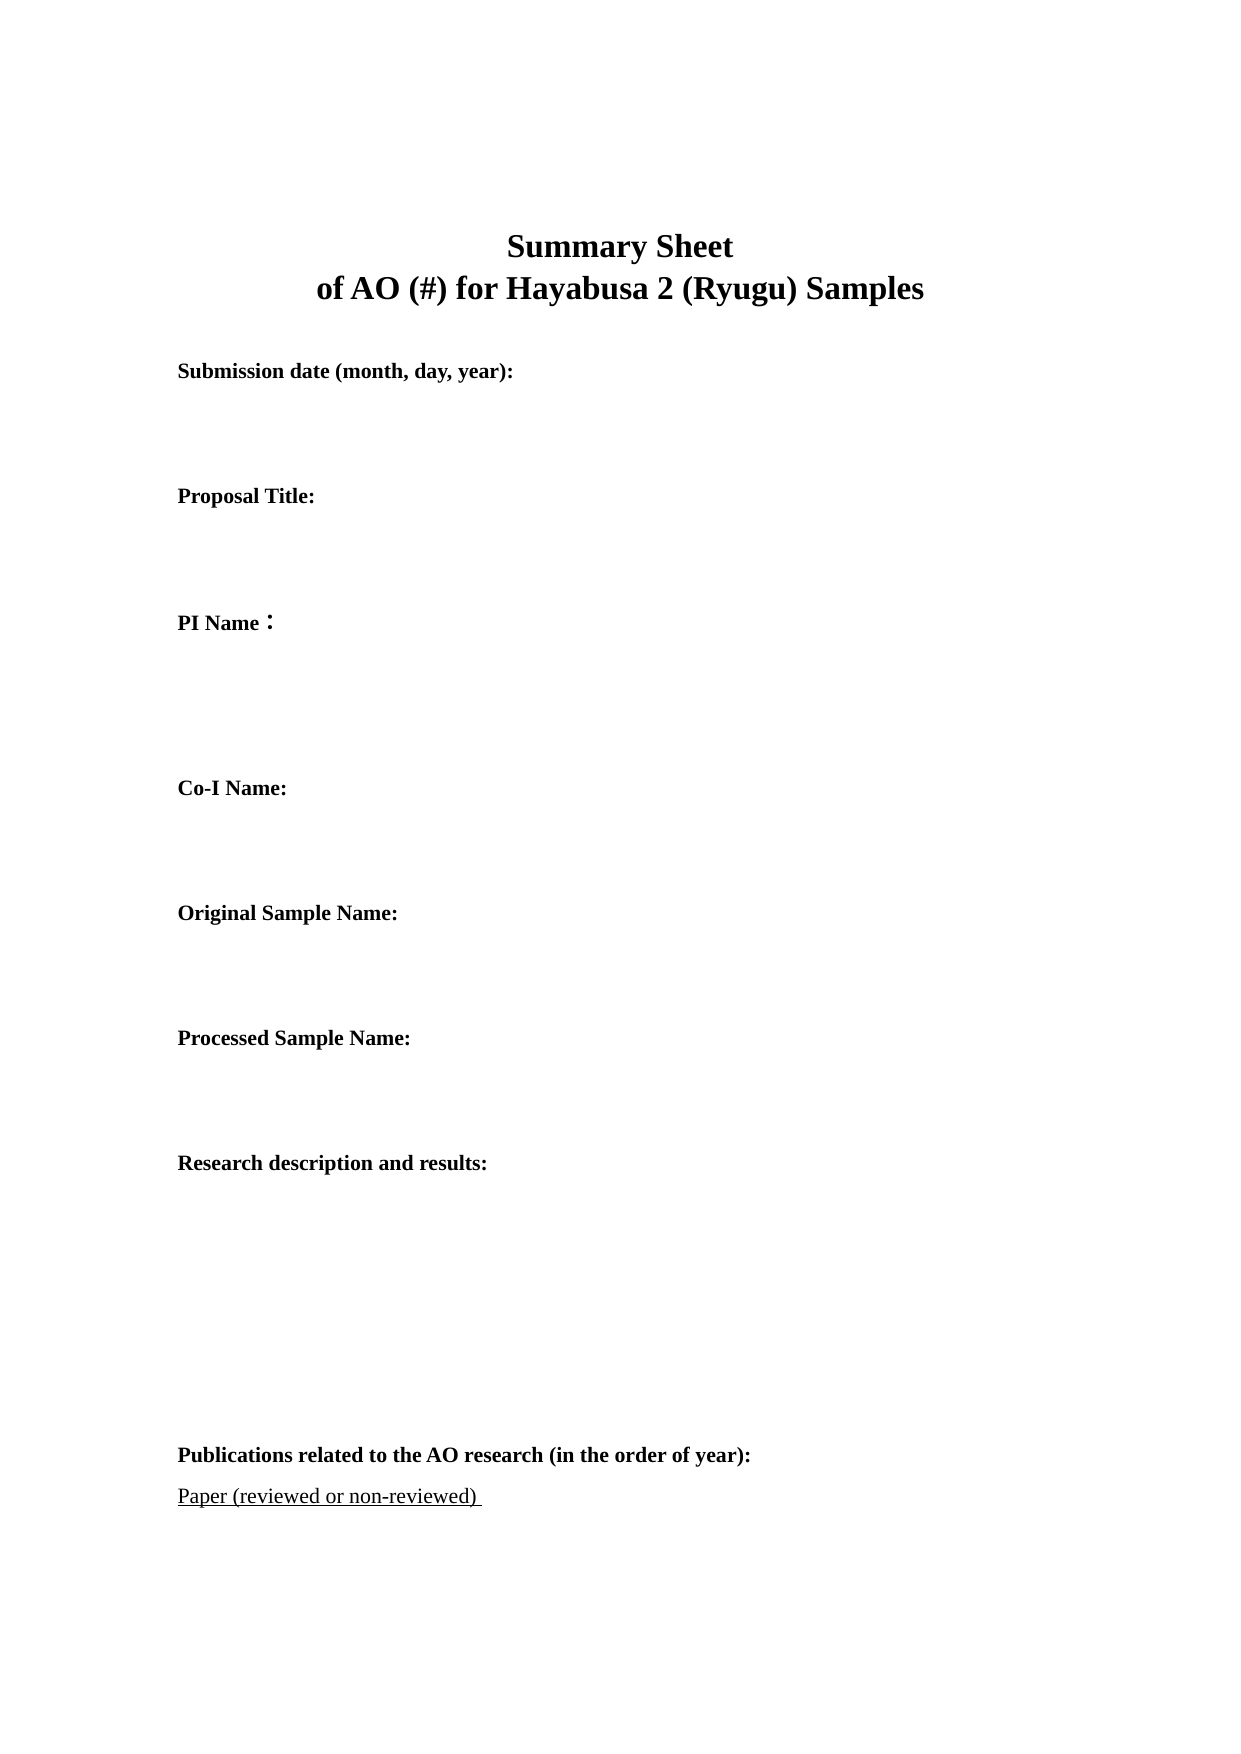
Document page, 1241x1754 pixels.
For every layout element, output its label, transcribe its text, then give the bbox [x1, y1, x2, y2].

text Original Sample Name: [177, 892, 1063, 933]
text Publications related to the AO research (in the order of year): [177, 1433, 1063, 1475]
text Research description and results: [177, 1142, 1063, 1183]
text Co-I Name: [177, 767, 1063, 808]
text Submission date (month, day, year): [177, 350, 1063, 392]
text Proposal Title: [177, 475, 1063, 517]
text PI Name： [177, 600, 1063, 642]
text of AO (#) for Hayabusa 2 (Ryugu) Samples [177, 267, 1063, 308]
text Summary Sheet [177, 225, 1063, 267]
text Paper (reviewed or non-reviewed) [177, 1475, 1063, 1517]
text Processed Sample Name: [177, 1017, 1063, 1058]
